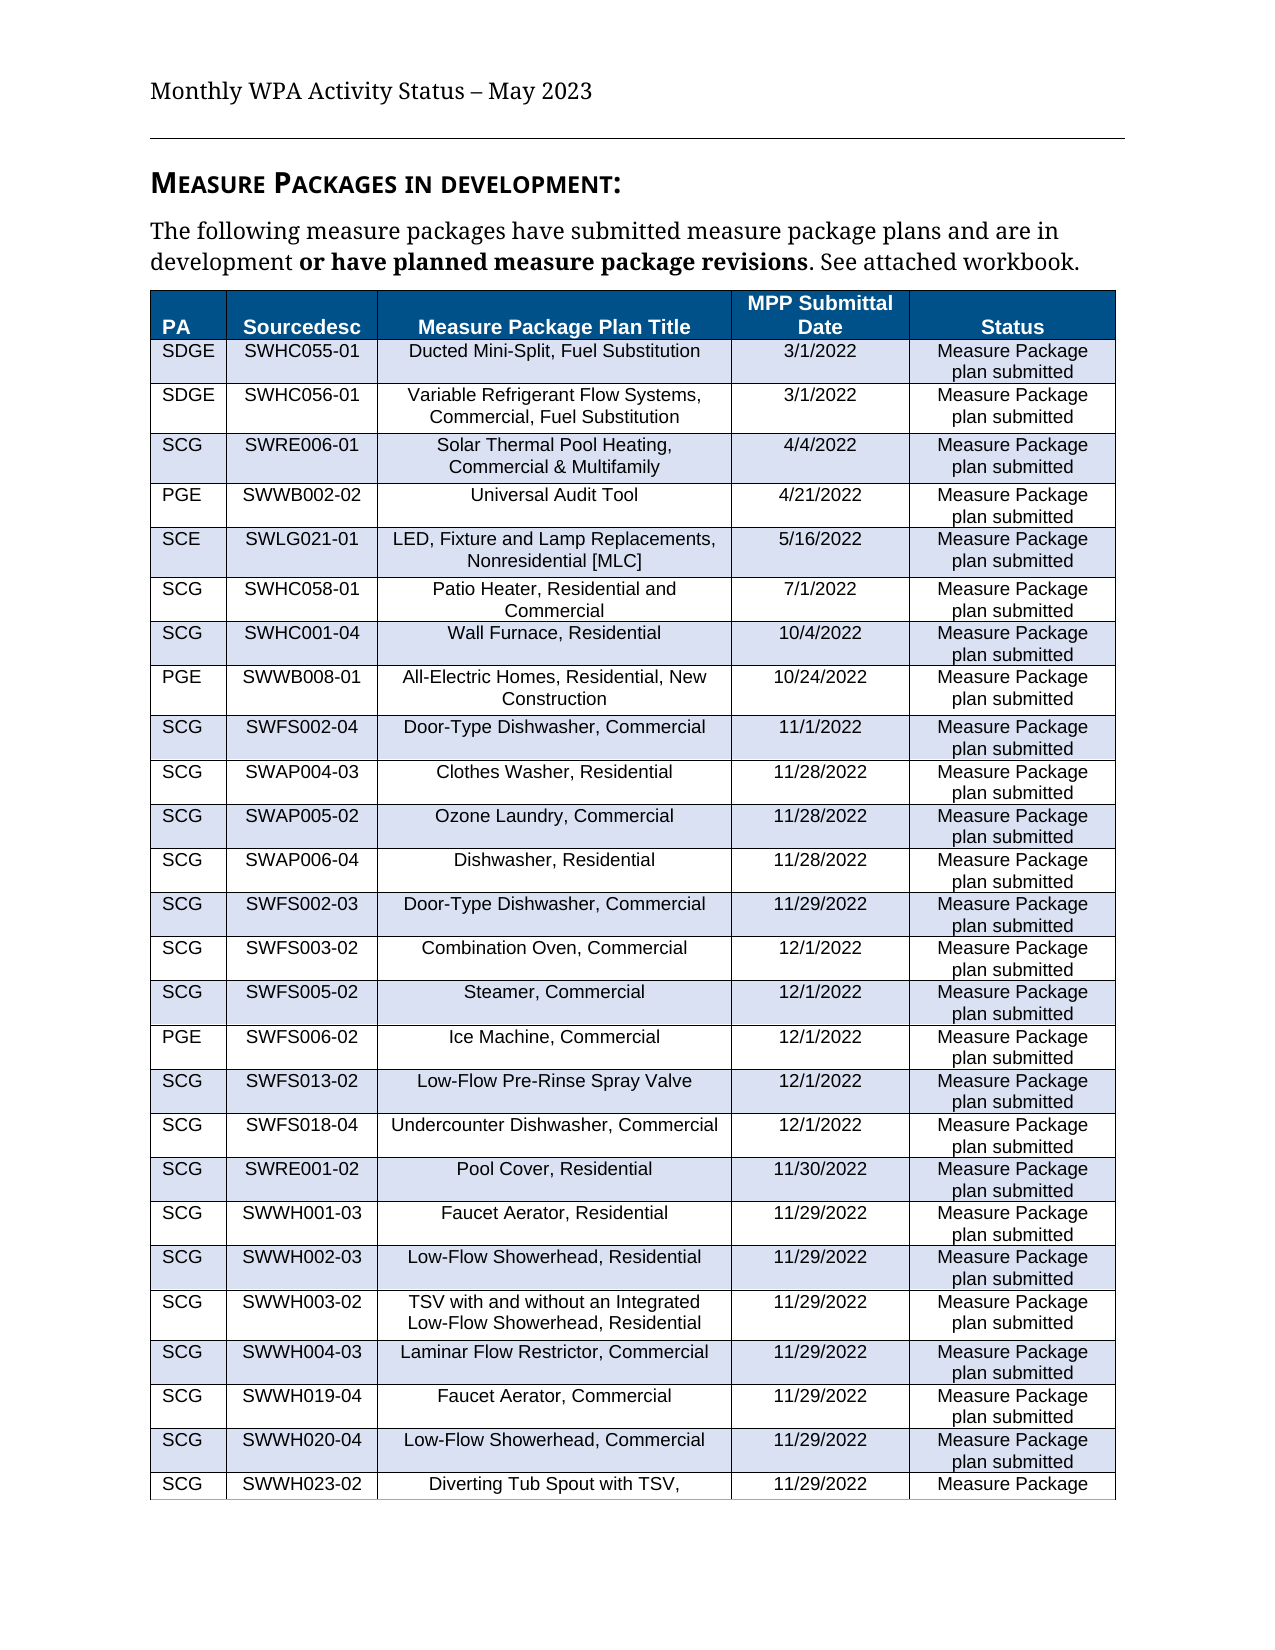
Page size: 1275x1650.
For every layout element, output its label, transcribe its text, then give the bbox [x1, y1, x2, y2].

table_cell SWAP005-02 [227, 805, 377, 848]
table_header Status [910, 291, 1115, 339]
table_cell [378, 1473, 731, 1499]
table_cell Measure Package plan submitted [910, 1246, 1115, 1289]
table_cell SCG [151, 1429, 226, 1472]
table_cell SWFS003-02 [227, 937, 377, 980]
table_cell SCG [151, 937, 226, 980]
table_cell Measure Package plan submitted [910, 1158, 1115, 1201]
table_cell Door-Type Dishwasher, Commercial [378, 893, 731, 936]
table_cell Faucet Aerator, Residential [378, 1202, 731, 1245]
table_cell Measure Package plan submitted [910, 716, 1115, 759]
table_header MPP Submittal Date [732, 291, 909, 339]
table_cell SWLG021-01 [227, 528, 377, 577]
table_cell 3/1/2022 [732, 384, 909, 433]
table_cell Measure Package plan submitted [910, 1202, 1115, 1245]
table_cell SCG [151, 1114, 226, 1157]
table_cell Measure Package plan submitted [910, 622, 1115, 665]
table_cell 7/1/2022 [732, 578, 909, 621]
table_cell SWFS006-02 [227, 1026, 377, 1069]
table_cell SWRE006-01 [227, 434, 377, 483]
table_cell SCG [151, 805, 226, 848]
table_cell Measure Package plan submitted [910, 849, 1115, 892]
table_cell Measure Package plan submitted [910, 1114, 1115, 1157]
table_cell 11/28/2022 [732, 761, 909, 804]
table_header PA [151, 291, 226, 339]
table_cell 11/29/2022 [732, 1341, 909, 1384]
table_cell 11/29/2022 [732, 1291, 909, 1339]
table_cell Measure Package plan submitted [910, 666, 1115, 715]
table_cell SWFS013-02 [227, 1070, 377, 1113]
table_cell 12/1/2022 [732, 937, 909, 980]
table_cell Measure Package plan submitted [910, 434, 1115, 483]
table_cell 11/29/2022 [732, 1385, 909, 1428]
table_cell SWWB002-02 [227, 484, 377, 527]
table_cell SWHC001-04 [227, 622, 377, 665]
table_cell Faucet Aerator, Commercial [378, 1385, 731, 1428]
table_cell SCG [151, 981, 226, 1024]
table_cell SCG [151, 1202, 226, 1245]
table_cell 11/28/2022 [732, 805, 909, 848]
table_cell TSV with and without an Integrated Low-Flow Showerhead, Residential [378, 1291, 731, 1339]
table_cell SCG [151, 1473, 226, 1499]
table_cell SWRE001-02 [227, 1158, 377, 1201]
table_cell SDGE [151, 384, 226, 433]
table_cell SWFS005-02 [227, 981, 377, 1024]
table_cell Measure Package plan submitted [910, 1026, 1115, 1069]
text The following measure packages have submitted measure package plans and are in development or have planned measure package revisions. See attached workbook. [150, 215, 1125, 277]
table_cell PGE [151, 1026, 226, 1069]
table_cell Undercounter Dishwasher, Commercial [378, 1114, 731, 1157]
table_cell SWAP006-04 [227, 849, 377, 892]
table_cell Low-Flow Pre-Rinse Spray Valve [378, 1070, 731, 1113]
table_cell 11/30/2022 [732, 1158, 909, 1201]
table_cell 12/1/2022 [732, 1026, 909, 1069]
table_cell Measure Package plan submitted [910, 1070, 1115, 1113]
table_cell SCG [151, 1291, 226, 1339]
table_cell Ducted Mini-Split, Fuel Substitution [378, 340, 731, 383]
table_cell Steamer, Commercial [378, 981, 731, 1024]
table_cell Measure Package plan submitted [910, 893, 1115, 936]
table_cell SCG [151, 716, 226, 759]
table_cell SWHC058-01 [227, 578, 377, 621]
subtitle Measure Packages in development: [150, 162, 1125, 202]
table_cell 11/29/2022 [732, 893, 909, 936]
table_cell PGE [151, 666, 226, 715]
table_cell Measure Package plan submitted [910, 1429, 1115, 1472]
table_cell Universal Audit Tool [378, 484, 731, 527]
table_cell Measure Package plan submitted [910, 484, 1115, 527]
table_cell Measure Package plan submitted [910, 1473, 1115, 1499]
table_cell SWHC056-01 [227, 384, 377, 433]
table_cell Measure Package plan submitted [910, 1385, 1115, 1428]
table_cell 12/1/2022 [732, 981, 909, 1024]
table_cell 12/1/2022 [732, 1114, 909, 1157]
table_cell SCG [151, 1158, 226, 1201]
table_cell 3/1/2022 [732, 340, 909, 383]
table_cell All-Electric Homes, Residential, New Construction [378, 666, 731, 715]
table_cell Laminar Flow Restrictor, Commercial [378, 1341, 731, 1384]
table_cell SCE [151, 528, 226, 577]
table_cell Measure Package plan submitted [910, 578, 1115, 621]
table_cell Measure Package plan submitted [910, 384, 1115, 433]
table_cell Low-Flow Showerhead, Residential [378, 1246, 731, 1289]
table_cell Patio Heater, Residential and Commercial [378, 578, 731, 621]
table_cell Measure Package plan submitted [910, 528, 1115, 577]
table_cell Measure Package plan submitted [910, 805, 1115, 848]
table_cell SWHC055-01 [227, 340, 377, 383]
table_cell 11/29/2022 [732, 1473, 909, 1499]
table_cell Measure Package plan submitted [910, 1291, 1115, 1339]
table_cell 4/4/2022 [732, 434, 909, 483]
table_cell Measure Package plan submitted [910, 761, 1115, 804]
table_cell 11/1/2022 [732, 716, 909, 759]
table_cell 11/28/2022 [732, 849, 909, 892]
table_cell SWWH004-03 [227, 1341, 377, 1384]
table_cell SDGE [151, 340, 226, 383]
table_cell SCG [151, 1246, 226, 1289]
table_cell 11/29/2022 [732, 1202, 909, 1245]
table_cell PGE [151, 484, 226, 527]
table_cell 11/29/2022 [732, 1429, 909, 1472]
table_cell SWFS002-03 [227, 893, 377, 936]
table_cell 10/4/2022 [732, 622, 909, 665]
table_cell SCG [151, 761, 226, 804]
table_cell SCG [151, 1341, 226, 1384]
table_cell Dishwasher, Residential [378, 849, 731, 892]
table_cell SCG [151, 578, 226, 621]
table_cell Combination Oven, Commercial [378, 937, 731, 980]
table_cell Clothes Washer, Residential [378, 761, 731, 804]
table_cell Variable Refrigerant Flow Systems, Commercial, Fuel Substitution [378, 384, 731, 433]
table_cell 5/16/2022 [732, 528, 909, 577]
table_cell SWFS002-04 [227, 716, 377, 759]
table_cell SWWH003-02 [227, 1291, 377, 1339]
table_cell 12/1/2022 [732, 1070, 909, 1113]
table_cell SWFS018-04 [227, 1114, 377, 1157]
table_cell Wall Furnace, Residential [378, 622, 731, 665]
table_cell LED, Fixture and Lamp Replacements, Nonresidential [MLC] [378, 528, 731, 577]
table_cell Ice Machine, Commercial [378, 1026, 731, 1069]
table_cell Measure Package plan submitted [910, 981, 1115, 1024]
table_cell SWWH019-04 [227, 1385, 377, 1428]
table_cell SWWB008-01 [227, 666, 377, 715]
table_cell SCG [151, 622, 226, 665]
table_cell SWAP004-03 [227, 761, 377, 804]
table_cell Low-Flow Showerhead, Commercial [378, 1429, 731, 1472]
table_cell Measure Package plan submitted [910, 340, 1115, 383]
table_cell SCG [151, 849, 226, 892]
table_cell SWWH001-03 [227, 1202, 377, 1245]
table_cell SWWH002-03 [227, 1246, 377, 1289]
table_header Measure Package Plan Title [378, 291, 731, 339]
table_header Sourcedesc [227, 291, 377, 339]
table_cell Measure Package plan submitted [910, 937, 1115, 980]
table_cell 11/29/2022 [732, 1246, 909, 1289]
table_cell Pool Cover, Residential [378, 1158, 731, 1201]
table_cell SCG [151, 1070, 226, 1113]
table_cell SCG [151, 1385, 226, 1428]
table_cell Solar Thermal Pool Heating, Commercial & Multifamily [378, 434, 731, 483]
table_cell SWWH023-02 [227, 1473, 377, 1499]
table_cell Ozone Laundry, Commercial [378, 805, 731, 848]
table_cell 4/21/2022 [732, 484, 909, 527]
table_cell SCG [151, 893, 226, 936]
table_cell SWWH020-04 [227, 1429, 377, 1472]
table_cell 10/24/2022 [732, 666, 909, 715]
table_cell Door-Type Dishwasher, Commercial [378, 716, 731, 759]
table_cell Measure Package plan submitted [910, 1341, 1115, 1384]
table_cell SCG [151, 434, 226, 483]
